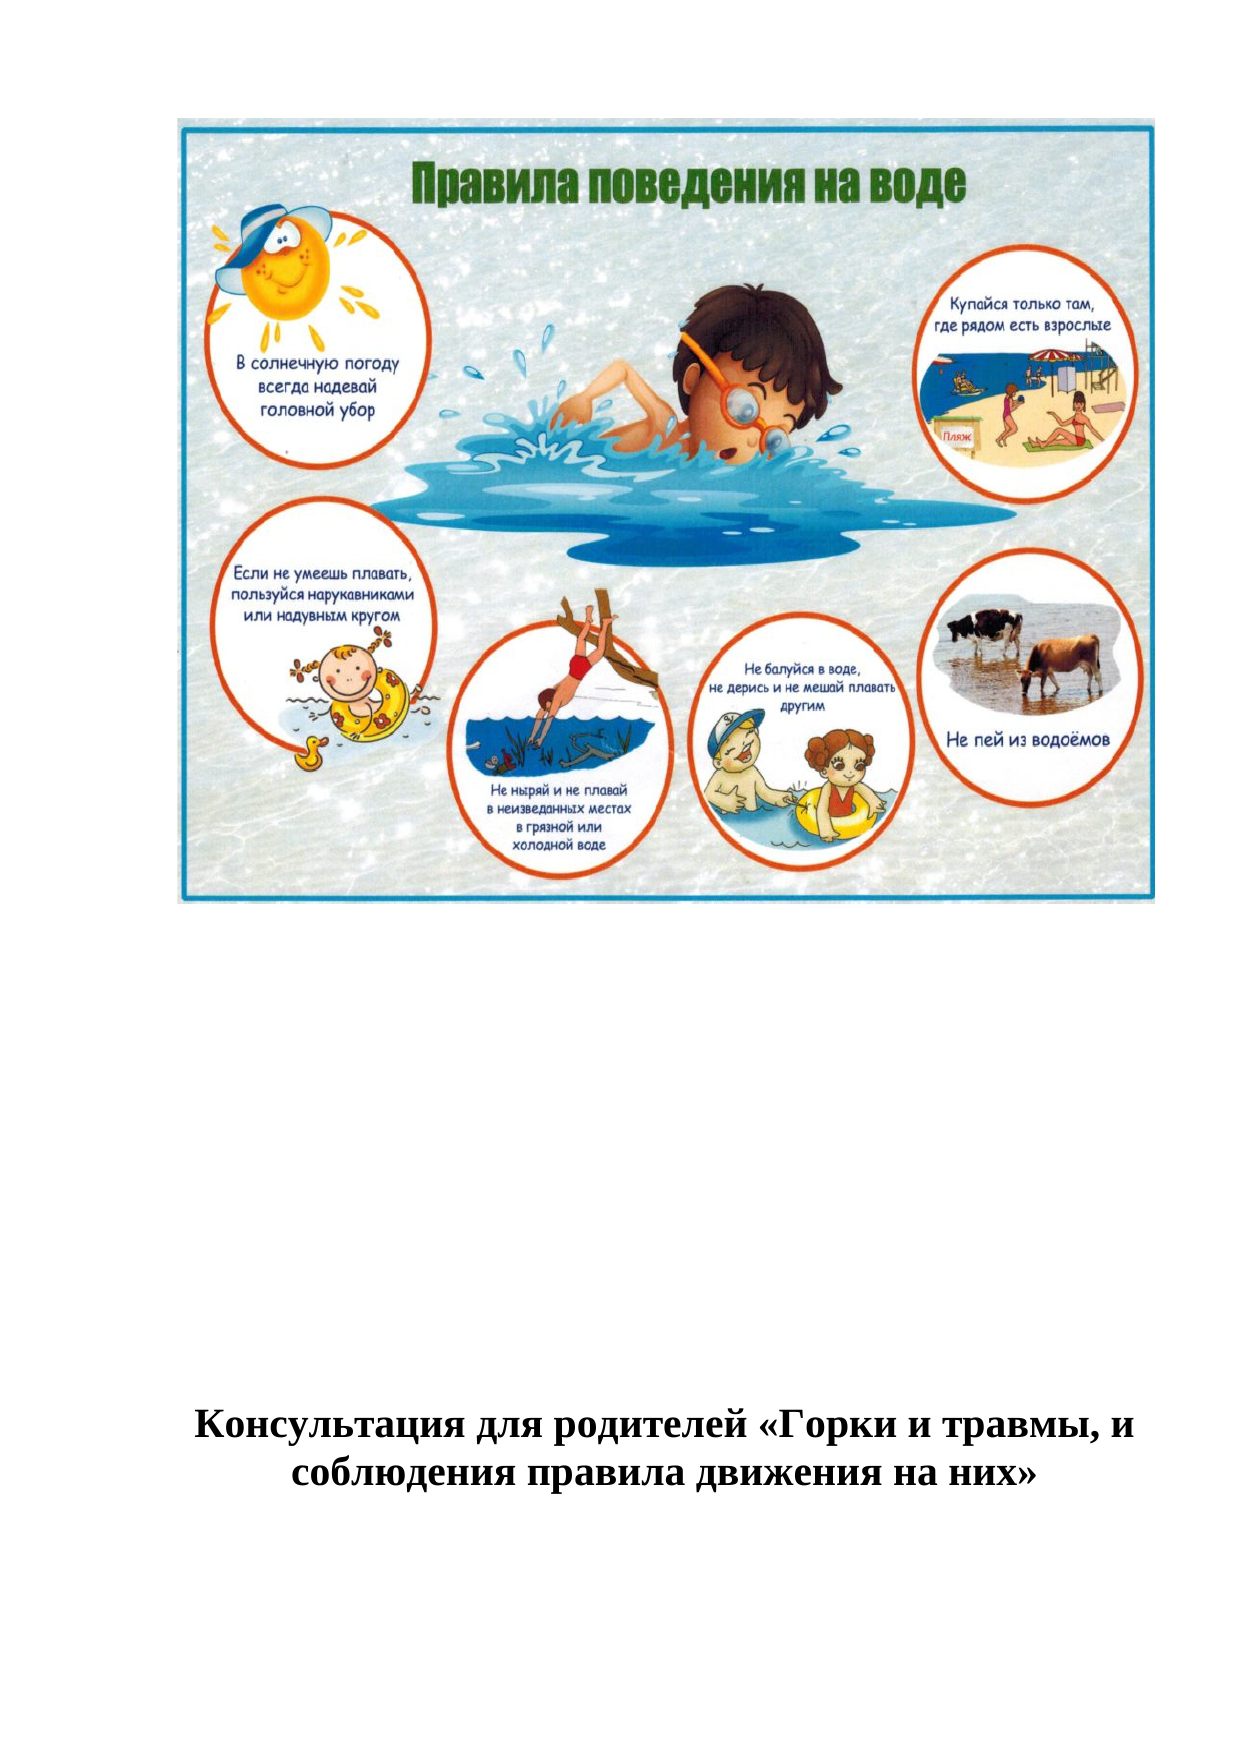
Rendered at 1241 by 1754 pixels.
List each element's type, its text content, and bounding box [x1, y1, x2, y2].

text Консультация для родителей «Горки и травмы, и соблюдения правила движения на них» [177, 1398, 1152, 1494]
picture [177, 118, 1156, 904]
